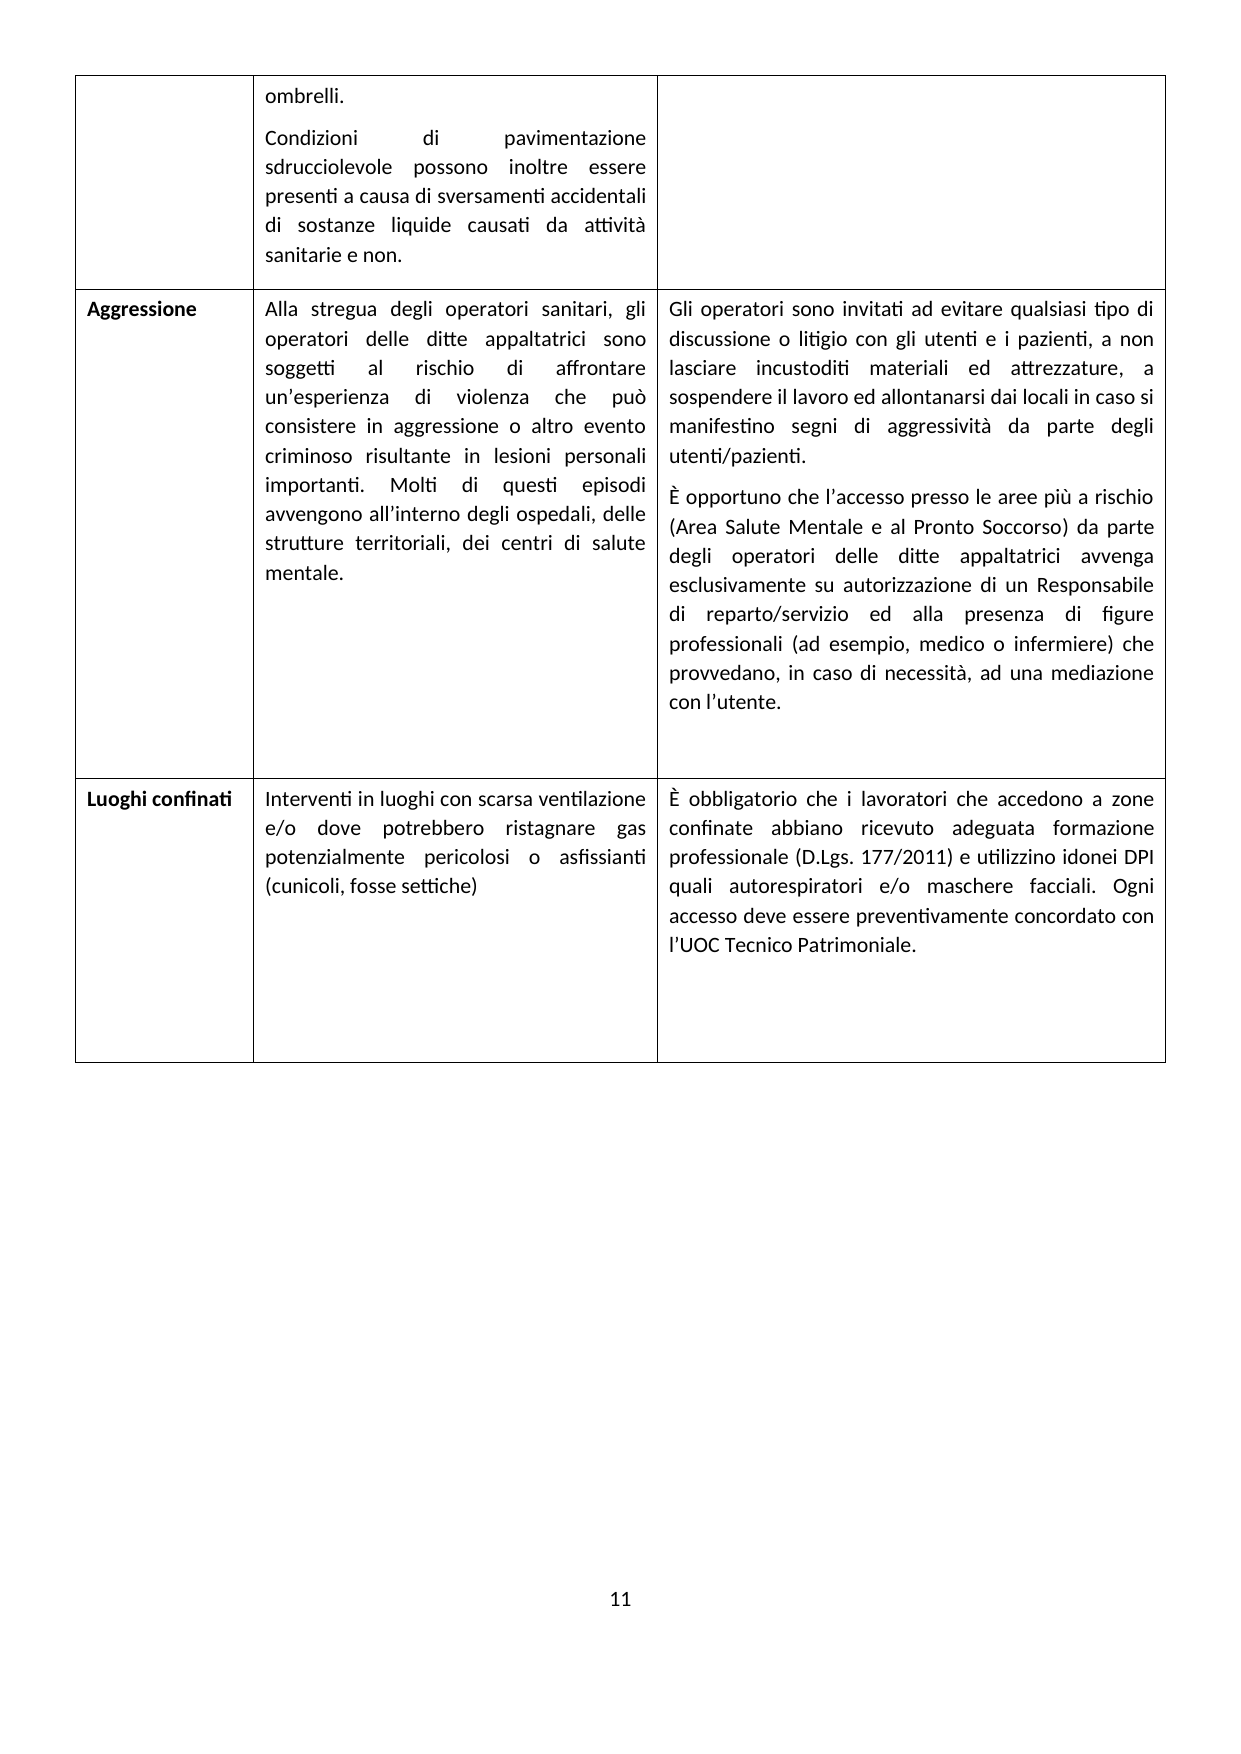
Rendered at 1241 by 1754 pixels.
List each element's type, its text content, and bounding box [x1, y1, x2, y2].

table_cell Interventi in luoghi con scarsa ventilazione e/o dove potrebbero ristagnare gas potenzialmente pericolosi o asfissianti (cunicoli, fosse settiche) [254, 779, 657, 1062]
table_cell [658, 76, 1165, 288]
table_cell Alla stregua degli operatori sanitari, gli operatori delle ditte appaltatrici sono soggetti al rischio di affrontare un’esperienza di violenza che può consistere in aggressione o altro evento criminoso risultante in lesioni personali importanti. Molti di questi episodi avvengono all’interno degli ospedali, delle strutture territoriali, dei centri di salute mentale. [254, 290, 657, 778]
table_cell Aggressione [76, 290, 253, 778]
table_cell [254, 76, 657, 288]
table_cell Luoghi confinati [76, 779, 253, 1062]
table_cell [76, 76, 253, 288]
table_cell È obbligatorio che i lavoratori che accedono a zone confinate abbiano ricevuto adeguata formazione professionale (D.Lgs. 177/2011) e utilizzino idonei DPI quali autorespiratori e/o maschere facciali. Ogni accesso deve essere preventivamente concordato con l’UOC Tecnico Patrimoniale. [658, 779, 1165, 1062]
table_cell Gli operatori sono invitati ad evitare qualsiasi tipo di discussione o litigio con gli utenti e i pazienti, a non lasciare incustoditi materiali ed attrezzature, a sospendere il lavoro ed allontanarsi dai locali in caso si manifestino segni di aggressività da parte degli utenti/pazienti. È opportuno che l’accesso presso le aree più a rischio (Area Salute Mentale e al Pronto Soccorso) da parte degli operatori delle ditte appaltatrici avvenga esclusivamente su autorizzazione di un Responsabile di reparto/servizio ed alla presenza di figure professionali (ad esempio, medico o infermiere) che provvedano, in caso di necessità, ad una mediazione con l’utente. [658, 290, 1165, 778]
